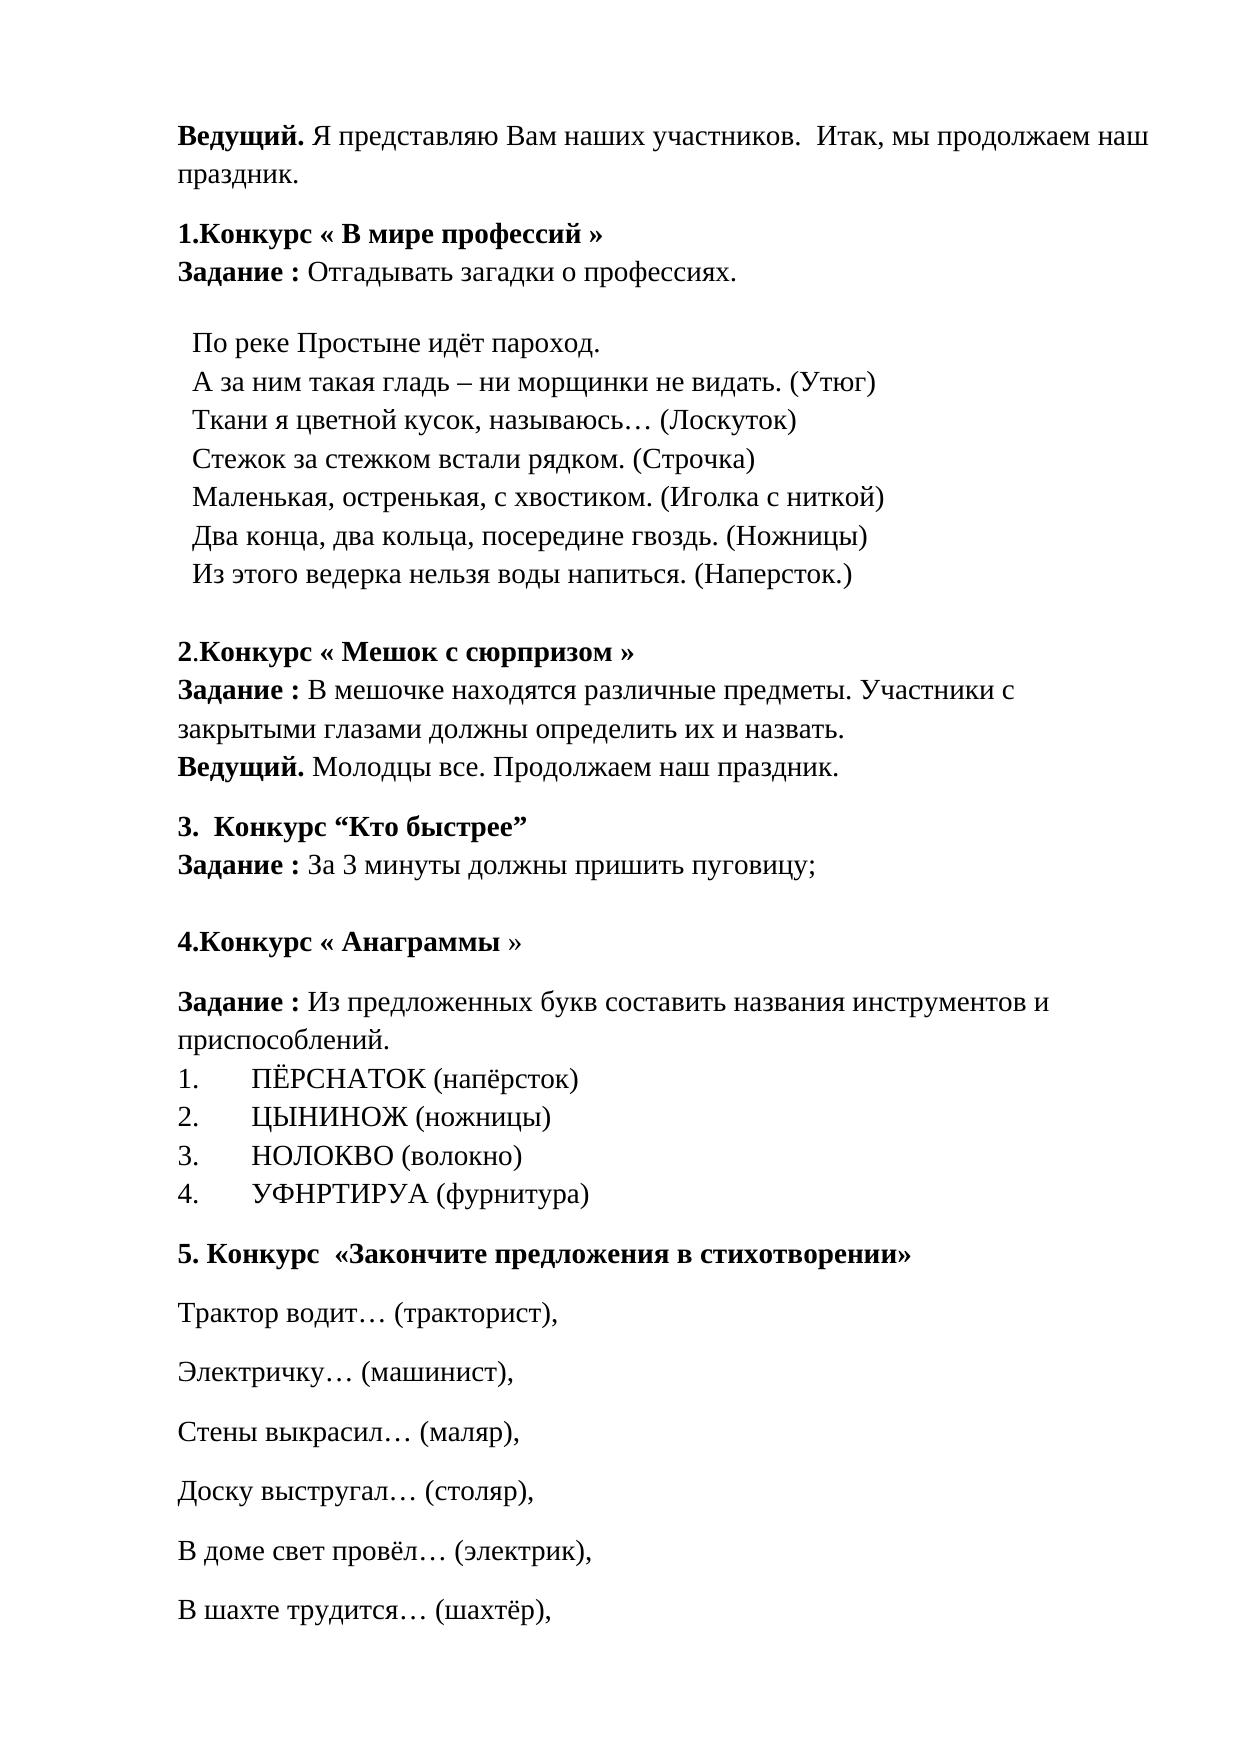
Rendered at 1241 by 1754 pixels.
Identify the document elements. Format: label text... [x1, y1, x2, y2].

list 2.Конкурс « Мешок с сюрпризом » [177, 634, 1152, 667]
text Электричку… (машинист), [177, 1354, 1152, 1388]
list По реке Простыне идёт пароход. [177, 325, 1152, 359]
list Стежок за стежком встали рядком. (Строчка) [177, 441, 1152, 474]
list УФНРТИРУА (фурнитура) [177, 1176, 1152, 1210]
list Из этого ведерка нельзя воды напиться. (Наперсток.) [177, 557, 1152, 590]
list Задание : Отгадывать загадки о профессиях. [177, 254, 1152, 288]
text Ведущий. Я представляю Вам наших участников. Итак, мы продолжаем наш праздник. [177, 118, 1152, 190]
list Задание : В мешочке находятся различные предметы. Участники с закрытыми глазами должны определить их и назвать. [177, 672, 1152, 744]
text 3. Конкурс “Кто быстрее” Задание : За 3 минуты должны пришить пуговицу; 4.Конкурс « Анаграммы » [177, 809, 1152, 958]
text Трактор водит… (тракторист), [177, 1295, 1152, 1329]
list Задание : Из предложенных букв составить названия инструментов и приспособлений. [177, 984, 1152, 1056]
list Ведущий. Молодцы все. Продолжаем наш праздник. [177, 749, 1152, 783]
text В доме свет провёл… (электрик), [177, 1533, 1152, 1566]
list Ткани я цветной кусок, называюсь… (Лоскуток) [177, 402, 1152, 436]
list ЦЫНИНОЖ (ножницы) [177, 1099, 1152, 1133]
list Маленькая, остренькая, с хвостиком. (Иголка с ниткой) [177, 479, 1152, 513]
text 5. Конкурс «Закончите предложения в стихотворении» [177, 1236, 1152, 1269]
text Доску выстругал… (столяр), [177, 1473, 1152, 1507]
text В шахте трудится… (шахтёр), [177, 1592, 1152, 1626]
list НОЛОКВО (волокно) [177, 1138, 1152, 1171]
list ПЁРСНАТОК (напёрсток) [177, 1061, 1152, 1094]
list Два конца, два кольца, посередине гвоздь. (Ножницы) [177, 518, 1152, 552]
list А за ним такая гладь – ни морщинки не видать. (Утюг) [177, 364, 1152, 397]
list 1.Конкурс « В мире профессий » [177, 216, 1152, 249]
text Стены выкрасил… (маляр), [177, 1414, 1152, 1447]
